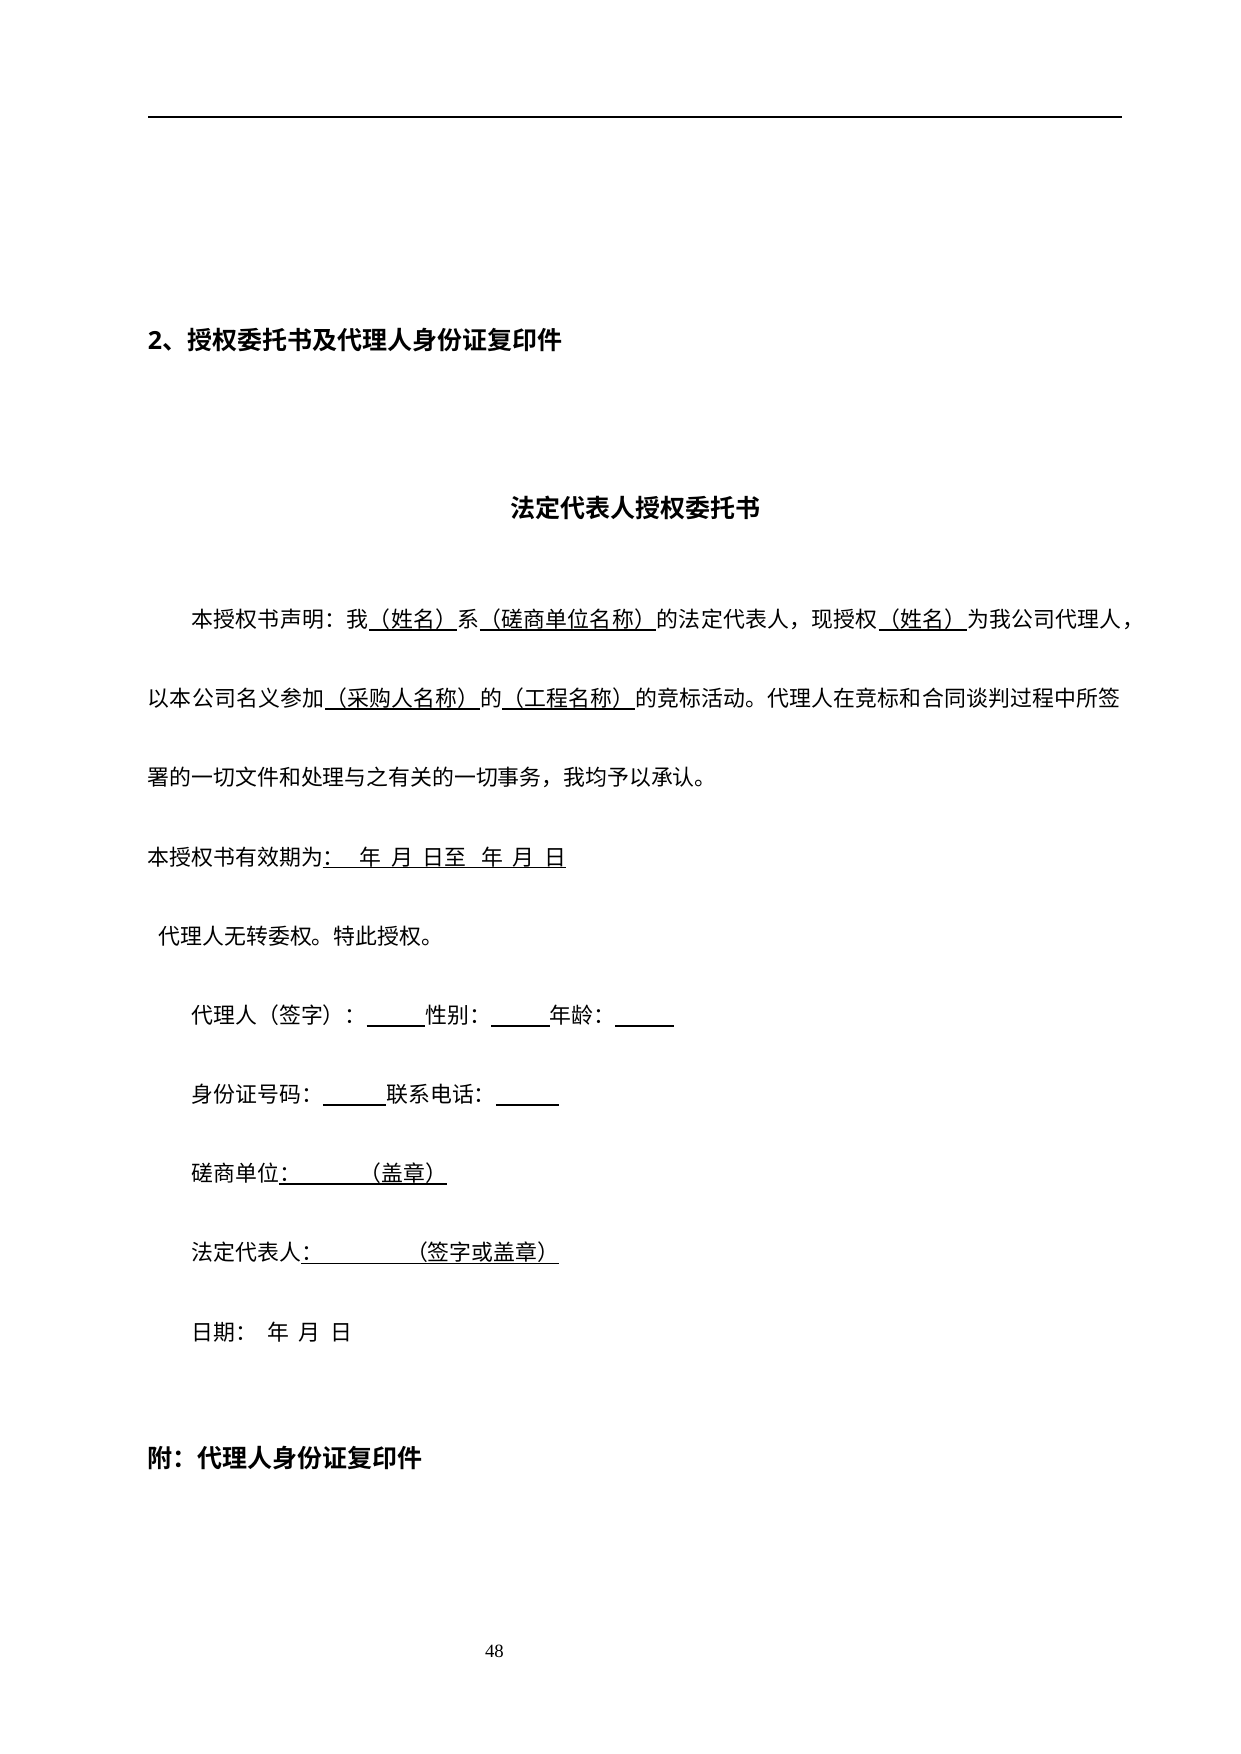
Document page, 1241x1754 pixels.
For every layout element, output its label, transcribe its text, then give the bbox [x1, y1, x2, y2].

text 代理人（签字）： 性别： 年龄： [148, 998, 1122, 1029]
text 2、授权委托书及代理人身份证复印件 [148, 320, 1122, 357]
text 磋商单位： （盖章） [148, 1156, 1122, 1188]
text 日期： 年 月 日 [148, 1314, 1122, 1346]
text 代理人无转委权。特此授权。 [148, 919, 1122, 950]
text 本授权书声明：我（姓名）系（磋商单位名称）的法定代表人，现授权（姓名）为我公司代理人，以本公司名义参加（采购人名称）的（工程名称）的竞标活动。代理人在竞标和合同谈判过程中所签署的一切文件和处理与之有关的一切事务，我均予以承认。 [148, 602, 1122, 792]
text 法定代表人： （签字或盖章） [148, 1235, 1122, 1267]
text 法定代表人授权委托书 [148, 488, 1122, 524]
text 本授权书有效期为： 年 月 日至 年 月 日 [148, 839, 1122, 871]
text 附：代理人身份证复印件 [148, 1438, 1122, 1474]
text 身份证号码： 联系电话： [148, 1077, 1122, 1109]
